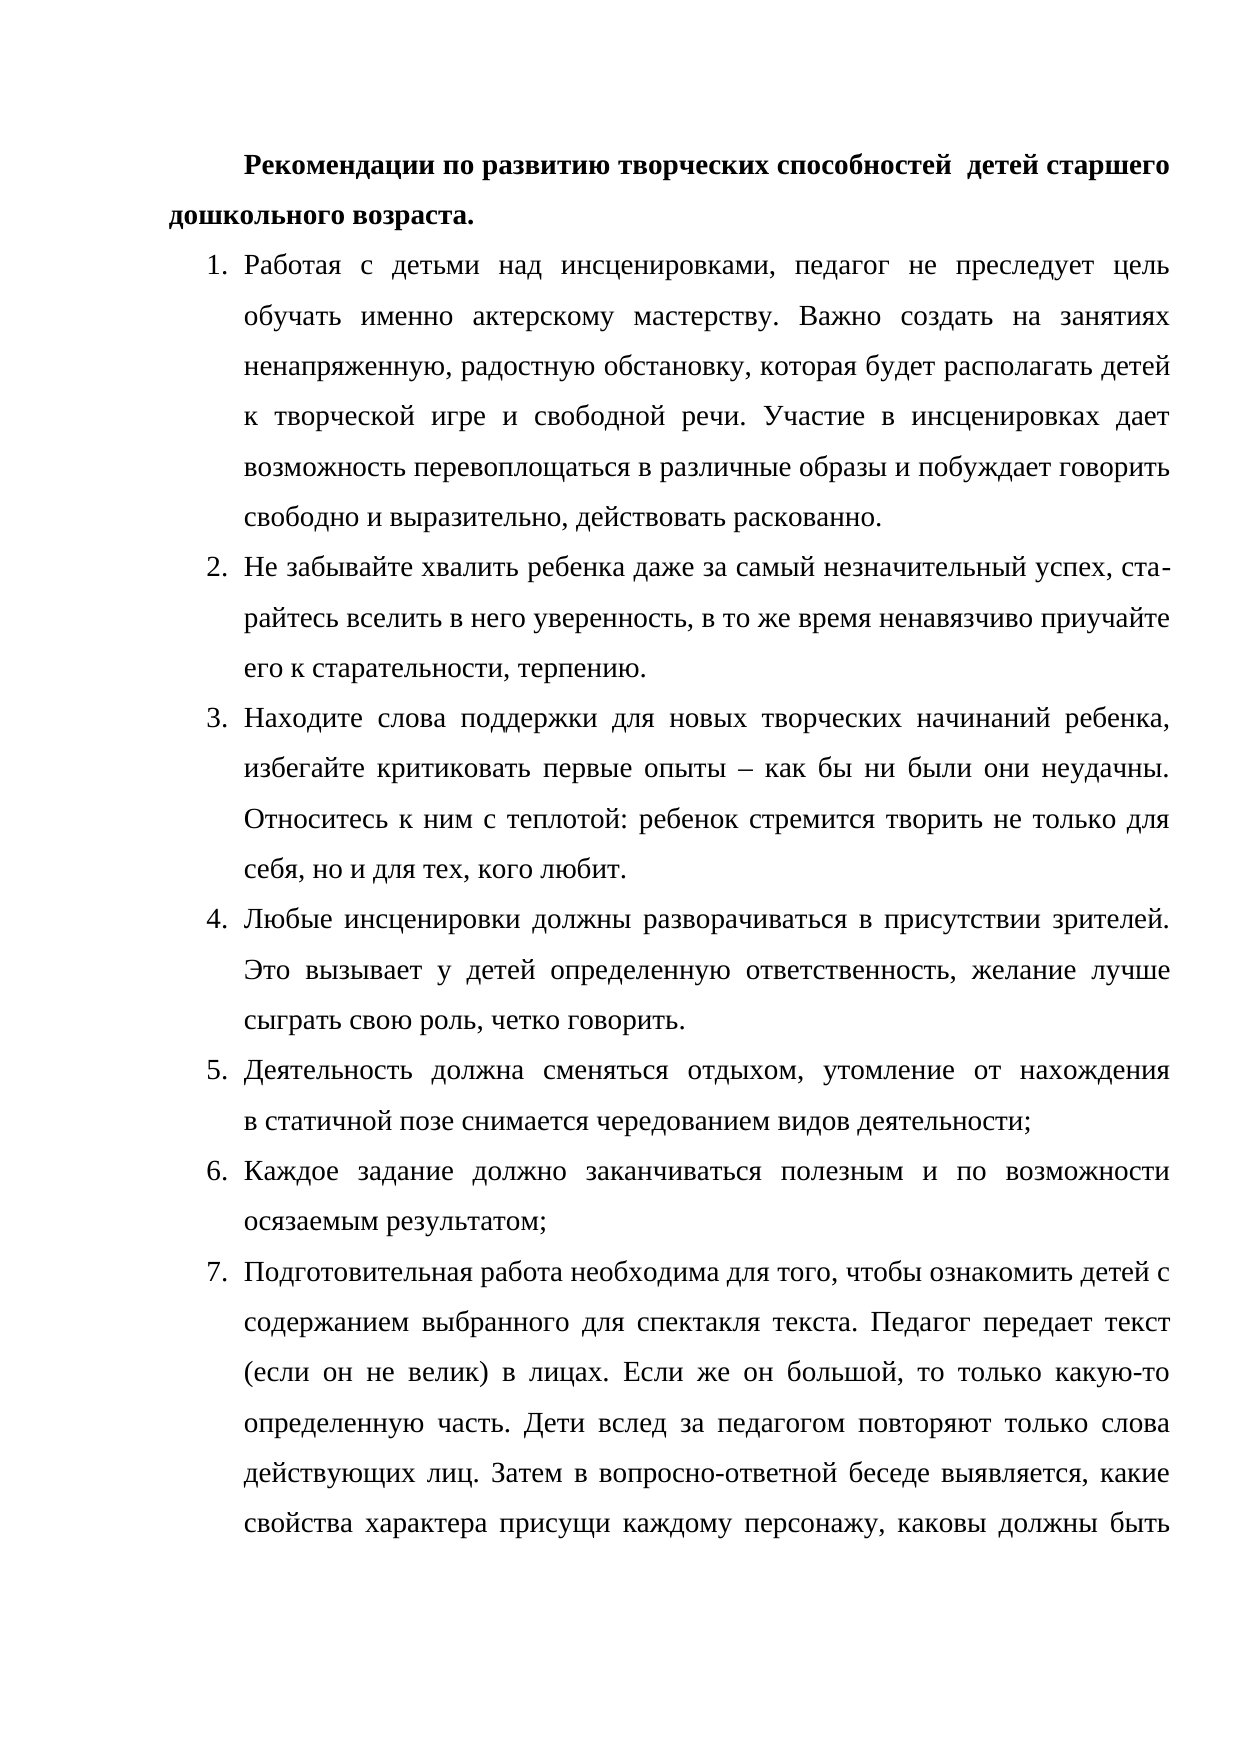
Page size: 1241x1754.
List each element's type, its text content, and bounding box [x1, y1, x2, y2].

list Не забывайте хвалить ребенка даже за самый незначительный успех, старайтесь вселить в него уверенность, в то же время ненавязчиво приучайте его к старательности, терпению. [206, 549, 1171, 683]
list Любые инсценировки должны разворачиваться в присутствии зрителей. Это вызывает у детей определенную ответственность, желание лучше сыграть свою роль, четко говорить. [206, 902, 1171, 1036]
list Работая с детьми над инсценировками, педагог не преследует цель обучать именно актерскому мастерству. Важно создать на занятиях ненапряженную, радостную обстановку, которая будет располагать детей к творческой игре и свободной речи. Участие в инсценировках дает возможность перевоплощаться в различные образы и побуждает говорить свободно и выразительно, действовать раскованно. [206, 247, 1171, 533]
text Рекомендации по развитию творческих способностей детей старшего дошкольного возраста. [169, 147, 1171, 231]
list Находите слова поддержки для новых творческих начинаний ребенка, избегайте критиковать первые опыты – как бы ни были они неудачны. Относитесь к ним с теплотой: ребенок стремится творить не только для себя, но и для тех, кого любит. [206, 700, 1171, 885]
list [206, 1254, 1171, 1539]
list Каждое задание должно заканчиваться полезным и по возможности осязаемым результатом; [206, 1153, 1171, 1237]
list Деятельность должна сменяться отдыхом, утомление от нахождения в статичной позе снимается чередованием видов деятельности; [206, 1052, 1171, 1136]
